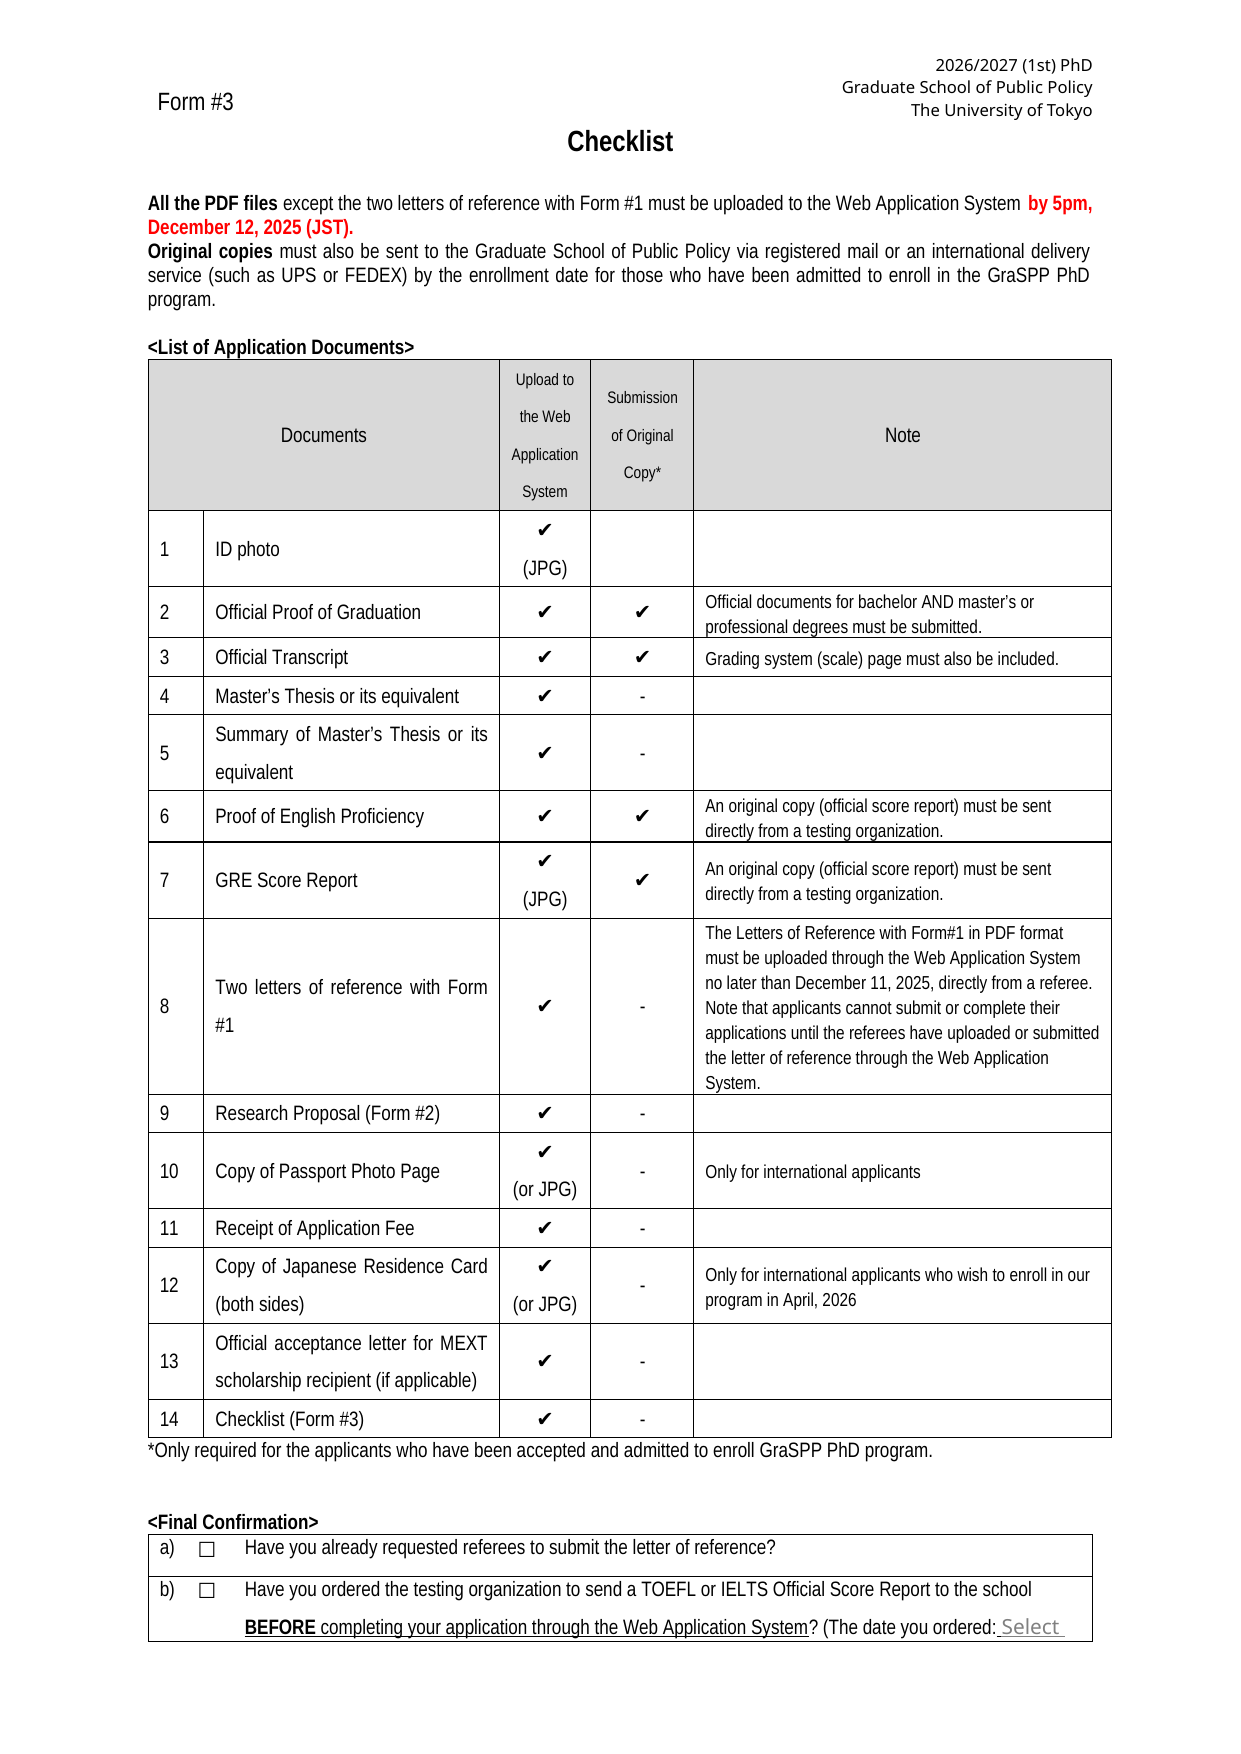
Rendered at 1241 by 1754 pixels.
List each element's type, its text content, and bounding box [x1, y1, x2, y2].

table_cell - [591, 1324, 693, 1399]
table_cell 6 [149, 791, 203, 841]
table_cell 13 [149, 1324, 203, 1399]
table_cell [694, 1400, 1111, 1437]
table_cell ✔ [591, 587, 693, 637]
text <List of Application Documents> [148, 335, 1092, 359]
table_cell Proof of English Proficiency [204, 791, 499, 841]
table_cell ✔ [591, 791, 693, 841]
table_cell [591, 511, 693, 586]
table_cell Summary of Master’s Thesis or its equivalent [204, 715, 499, 790]
table_cell 11 [149, 1209, 203, 1247]
table_cell [694, 1209, 1111, 1247]
table_cell - [591, 715, 693, 790]
table_cell ✔ [500, 791, 590, 841]
table_cell - [591, 1400, 693, 1437]
table_cell Checklist (Form #3) [204, 1400, 499, 1437]
table_cell Grading system (scale) page must also be included. [694, 638, 1111, 676]
table_cell ✔ [591, 638, 693, 676]
table_cell - [591, 1095, 693, 1132]
table_header a) [149, 1535, 186, 1576]
table_cell 7 [149, 843, 203, 917]
table_cell Official documents for bachelor AND master’s or professional degrees must be submitted. [694, 587, 1111, 637]
table_cell ✔ [500, 677, 590, 714]
text *Only required for the applicants who have been accepted and admitted to enroll GraSPP PhD program. [148, 1438, 1092, 1462]
text All the PDF files except the two letters of reference with Form #1 must be uploaded to the Web Application System by 5pm, December 12, 2025 (JST). [148, 191, 1092, 239]
table_cell ✔ [500, 919, 590, 1093]
table_cell ID photo [204, 511, 499, 586]
table_cell b) [149, 1577, 186, 1641]
table_cell - [591, 1248, 693, 1323]
table_cell An original copy (official score report) must be sent directly from a testing organization. [694, 791, 1111, 841]
table_cell Only for international applicants who wish to enroll in our program in April, 2026 [694, 1248, 1111, 1323]
table_cell Receipt of Application Fee [204, 1209, 499, 1247]
table_cell 10 [149, 1133, 203, 1208]
table_cell 3 [149, 638, 203, 676]
table_cell [694, 677, 1111, 714]
table_cell GRE Score Report [204, 843, 499, 917]
table_cell ✔ (or JPG) [500, 1248, 590, 1323]
table_cell Official acceptance letter for MEXT scholarship recipient (if applicable) [204, 1324, 499, 1399]
table_header Note [694, 360, 1111, 510]
table_cell ✔ [500, 587, 590, 637]
table_cell 9 [149, 1095, 203, 1132]
table_cell Two letters of reference with Form #1 [204, 919, 499, 1093]
table_cell [694, 511, 1111, 586]
table_cell Copy of Japanese Residence Card (both sides) [204, 1248, 499, 1323]
table_cell - [591, 1133, 693, 1208]
text Original copies must also be sent to the Graduate School of Public Policy via registered mail or an international delivery service (such as UPS or FEDEX) by the enrollment date for those who have been admitted to enroll in the GraSPP PhD program. [148, 239, 1092, 311]
table_cell The Letters of Reference with Form#1 in PDF format must be uploaded through the Web Application System no later than December 11, 2025, directly from a referee. Note that applicants cannot submit or complete their applications until the referees have uploaded or submitted the letter of reference through the Web Application System. [694, 919, 1111, 1093]
table_header Upload to the Web Application System [500, 360, 590, 510]
table_cell ✔ (or JPG) [500, 1133, 590, 1208]
table_cell [694, 1095, 1111, 1132]
table_cell - [591, 1209, 693, 1247]
table_cell Official Transcript [204, 638, 499, 676]
table_cell 14 [149, 1400, 203, 1437]
table_cell Official Proof of Graduation [204, 587, 499, 637]
table_cell ✔ [500, 1095, 590, 1132]
table_cell ✔ [591, 843, 693, 917]
table_cell 12 [149, 1248, 203, 1323]
table_cell ✔ [500, 1324, 590, 1399]
table_cell Copy of Passport Photo Page [204, 1133, 499, 1208]
table_cell An original copy (official score report) must be sent directly from a testing organization. [694, 843, 1111, 917]
table_cell - [591, 677, 693, 714]
table_header Submission of Original Copy* [591, 360, 693, 510]
table_cell 5 [149, 715, 203, 790]
table_cell ✔ (JPG) [500, 511, 590, 586]
table_cell [694, 715, 1111, 790]
table_cell - [591, 919, 693, 1093]
table_cell 4 [149, 677, 203, 714]
table_cell ✔ [500, 1400, 590, 1437]
table_cell ✔ [500, 1209, 590, 1247]
table_cell Research Proposal (Form #2) [204, 1095, 499, 1132]
table_cell Only for international applicants [694, 1133, 1111, 1208]
table_cell 8 [149, 919, 203, 1093]
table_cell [233, 1577, 1092, 1641]
table_header Have you already requested referees to submit the letter of reference? [233, 1535, 1092, 1576]
table_cell ✔ (JPG) [500, 843, 590, 917]
table_cell ✔ [500, 638, 590, 676]
table_cell 1 [149, 511, 203, 586]
text <Final Confirmation> [148, 1510, 1092, 1534]
table_cell ✔ [500, 715, 590, 790]
table_header Documents [149, 360, 499, 510]
table_cell Master’s Thesis or its equivalent [204, 677, 499, 714]
table_cell 2 [149, 587, 203, 637]
text Checklist [148, 124, 1092, 158]
table_cell [694, 1324, 1111, 1399]
